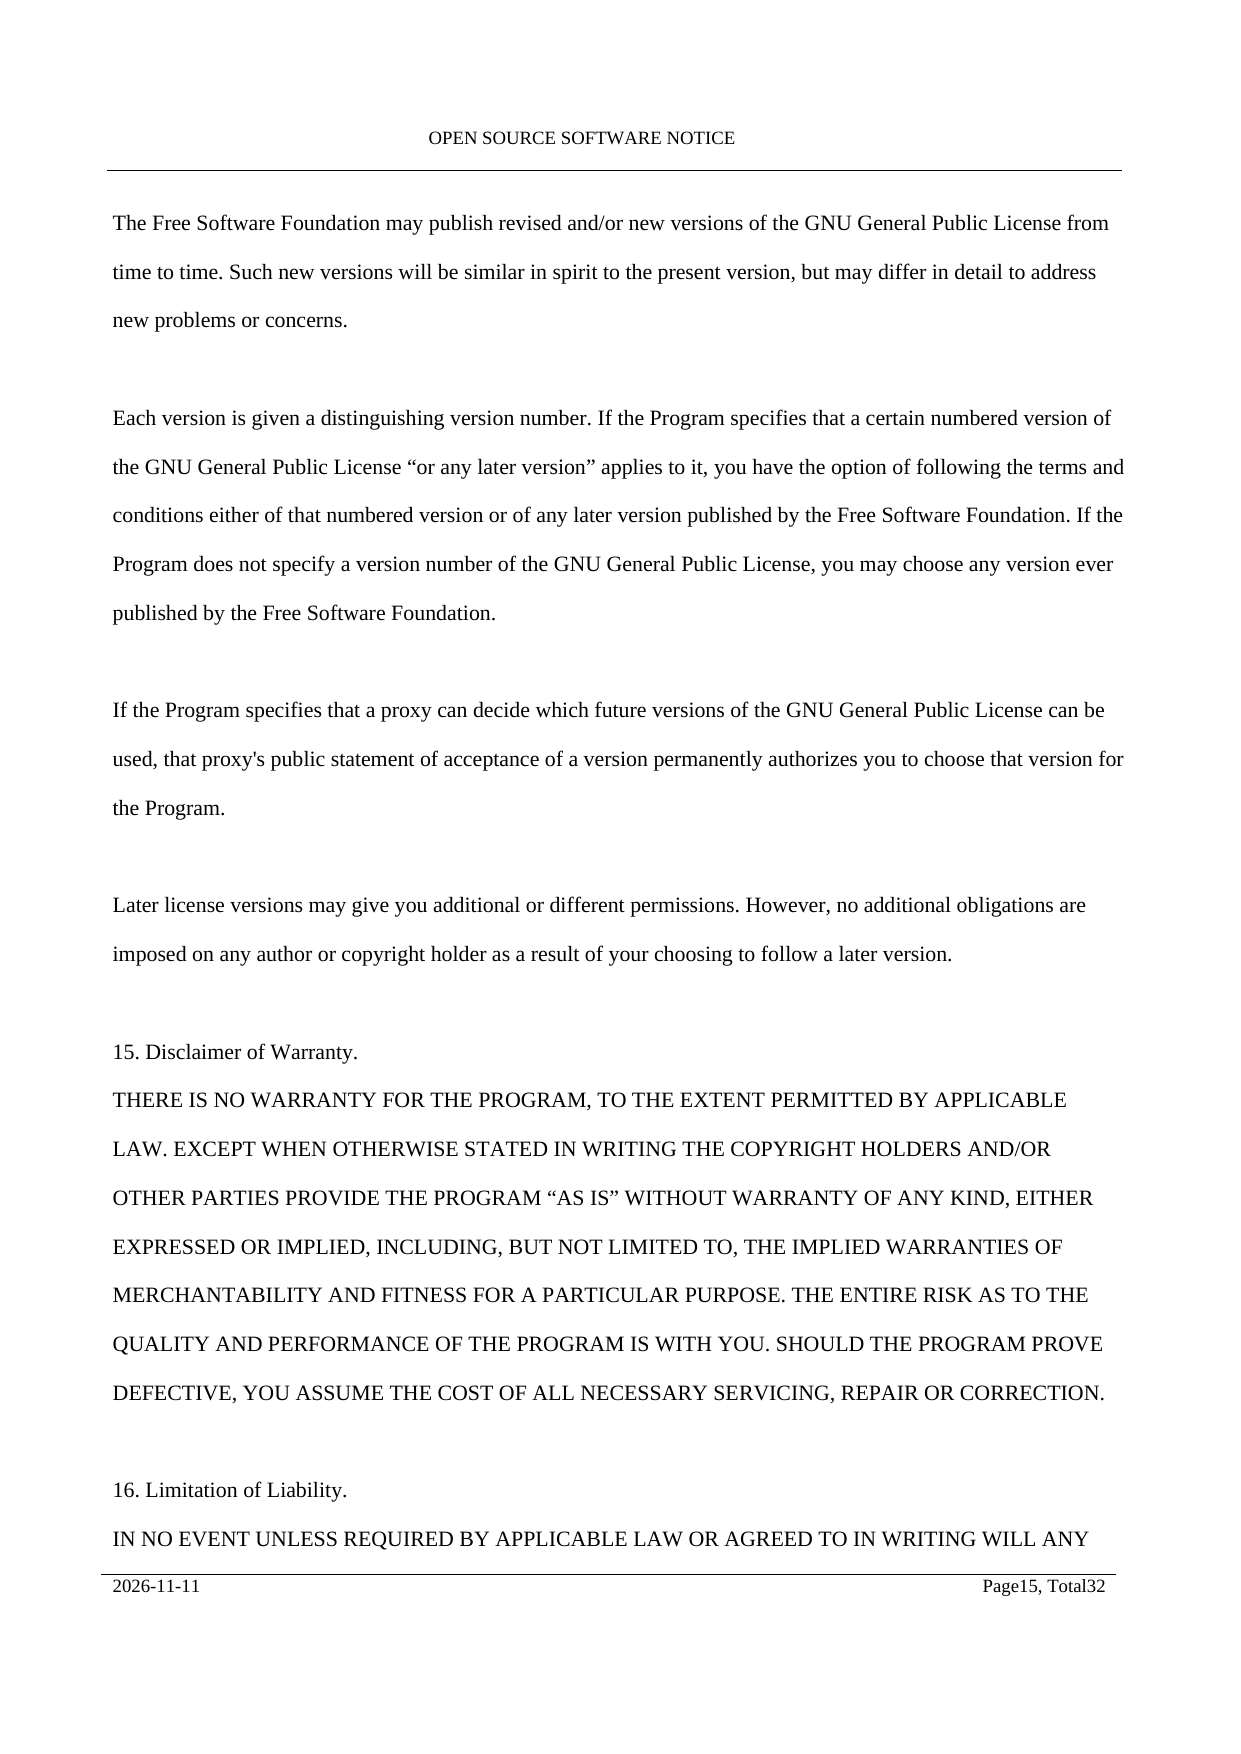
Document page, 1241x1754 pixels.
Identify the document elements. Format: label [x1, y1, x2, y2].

text [112, 206, 1128, 1555]
